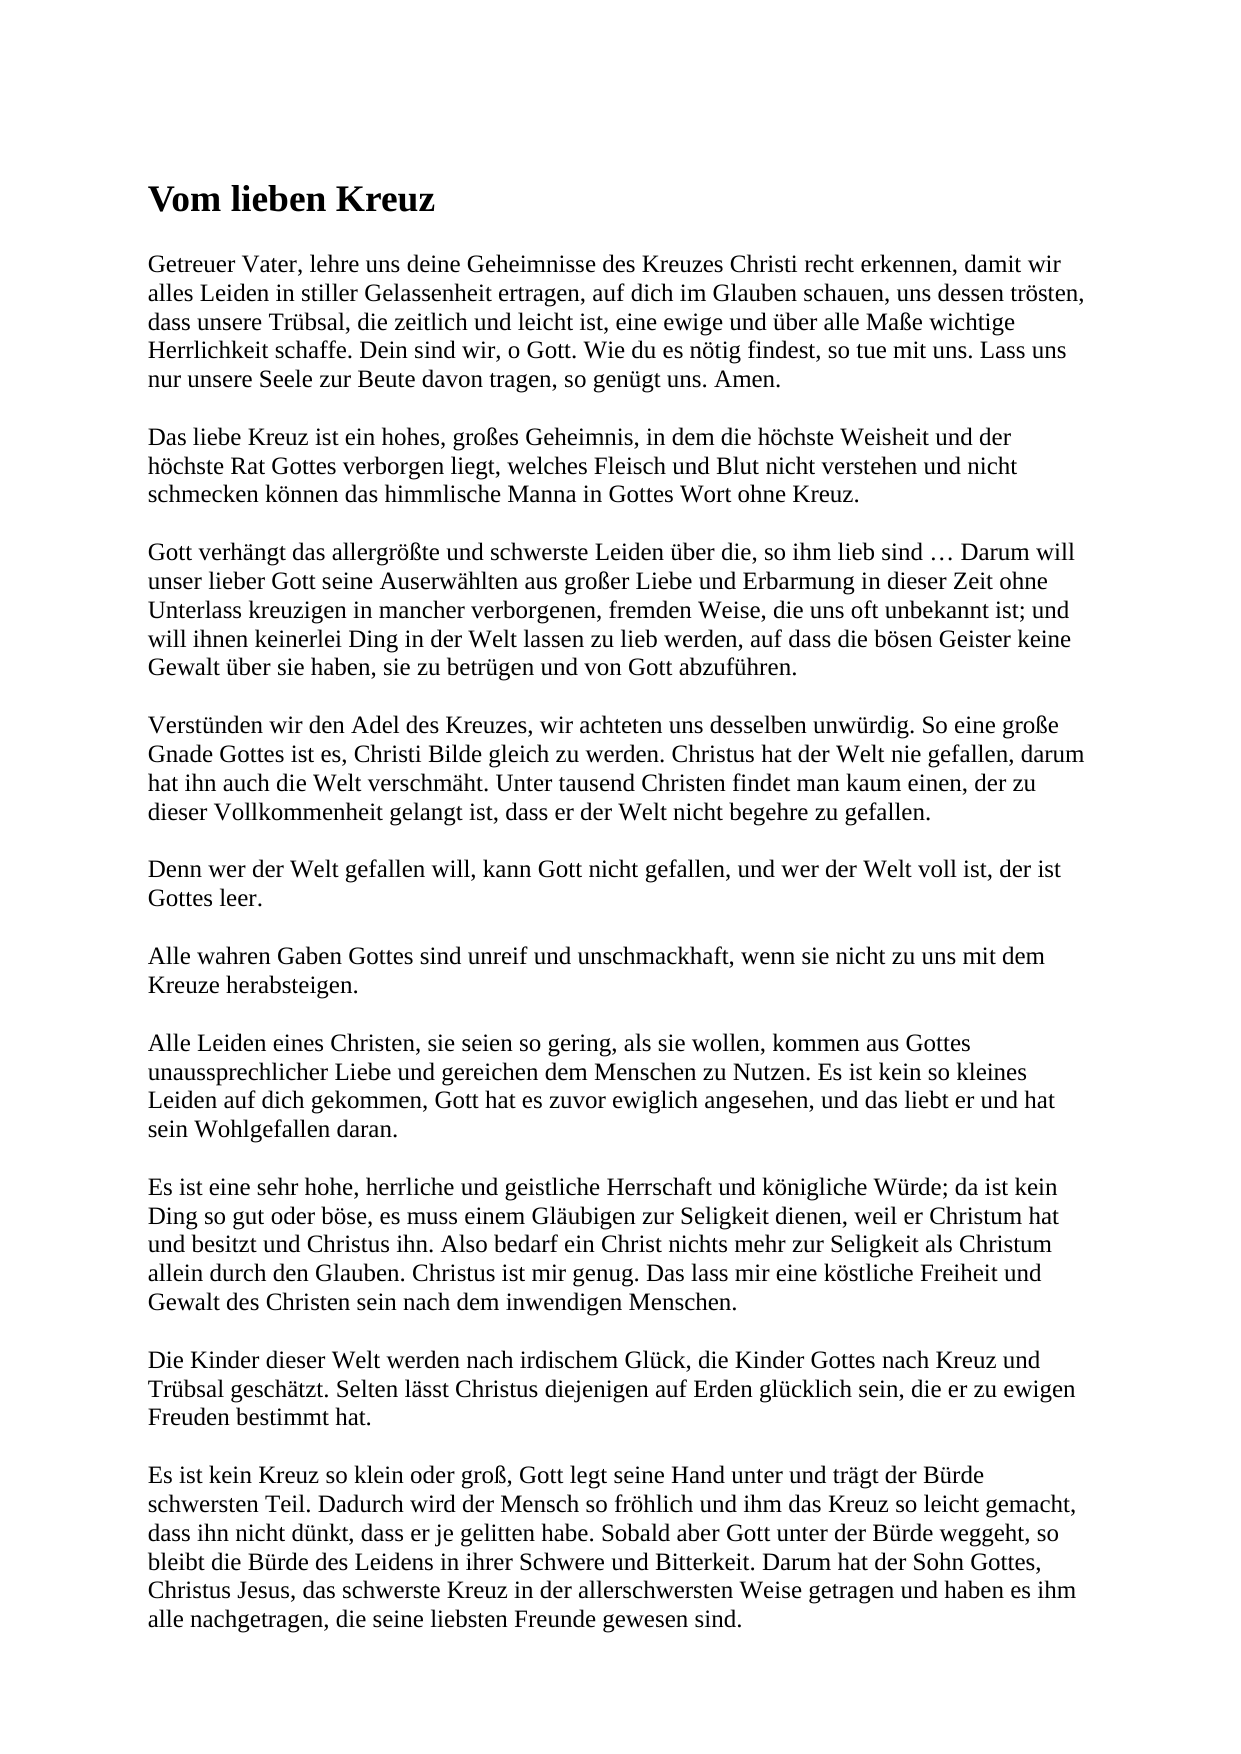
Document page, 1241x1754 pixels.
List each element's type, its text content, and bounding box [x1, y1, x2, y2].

text Gott verhängt das allergrößte und schwerste Leiden über die, so ihm lieb sind … Darum will unser lieber Gott seine Auserwählten aus großer Liebe und Erbarmung in dieser Zeit ohne Unterlass kreuzigen in mancher verborgenen, fremden Weise, die uns oft unbekannt ist; und will ihnen keinerlei Ding in der Welt lassen zu lieb werden, auf dass die bösen Geister keine Gewalt über sie haben, sie zu betrügen und von Gott abzuführen. [148, 537, 1093, 681]
text Es ist eine sehr hohe, herrliche und geistliche Herrschaft und königliche Würde; da ist kein Ding so gut oder böse, es muss einem Gläubigen zur Seligkeit dienen, weil er Christum hat und besitzt und Christus ihn. Also bedarf ein Christ nichts mehr zur Seligkeit als Christum allein durch den Glauben. Christus ist mir genug. Das lass mir eine köstliche Freiheit und Gewalt des Christen sein nach dem inwendigen Menschen. [148, 1172, 1093, 1316]
text Es ist kein Kreuz so klein oder groß, Gott legt seine Hand unter und trägt der Bürde schwersten Teil. Dadurch wird der Mensch so fröhlich und ihm das Kreuz so leicht gemacht, dass ihn nicht dünkt, dass er je gelitten habe. Sobald aber Gott unter der Bürde weggeht, so bleibt die Bürde des Leidens in ihrer Schwere und Bitterkeit. Darum hat der Sohn Gottes, Christus Jesus, das schwerste Kreuz in der allerschwersten Weise getragen und haben es ihm alle nachgetragen, die seine liebsten Freunde gewesen sind. [148, 1460, 1093, 1633]
text Denn wer der Welt gefallen will, kann Gott nicht gefallen, und wer der Welt voll ist, der ist Gottes leer. [148, 854, 1093, 912]
text Die Kinder dieser Welt werden nach irdischem Glück, die Kinder Gottes nach Kreuz und Trübsal geschätzt. Selten lässt Christus diejenigen auf Erden glücklich sein, die er zu ewigen Freuden bestimmt hat. [148, 1345, 1093, 1431]
subtitle Vom lieben Kreuz [148, 177, 1093, 220]
text Getreuer Vater, lehre uns deine Geheimnisse des Kreuzes Christi recht erkennen, damit wir alles Leiden in stiller Gelassenheit ertragen, auf dich im Glauben schauen, uns dessen trösten, dass unsere Trübsal, die zeitlich und leicht ist, eine ewige und über alle Maße wichtige Herrlichkeit schaffe. Dein sind wir, o Gott. Wie du es nötig findest, so tue mit uns. Lass uns nur unsere Seele zur Beute davon tragen, so genügt uns. Amen. [148, 249, 1093, 393]
text Alle wahren Gaben Gottes sind unreif und unschmackhaft, wenn sie nicht zu uns mit dem Kreuze herabsteigen. [148, 941, 1093, 999]
text Verstünden wir den Adel des Kreuzes, wir achteten uns desselben unwürdig. So eine große Gnade Gottes ist es, Christi Bilde gleich zu werden. Christus hat der Welt nie gefallen, darum hat ihn auch die Welt verschmäht. Unter tausend Christen findet man kaum einen, der zu dieser Vollkommenheit gelangt ist, dass er der Welt nicht begehre zu gefallen. [148, 710, 1093, 825]
text Das liebe Kreuz ist ein hohes, großes Geheimnis, in dem die höchste Weisheit und der höchste Rat Gottes verborgen liegt, welches Fleisch und Blut nicht verstehen und nicht schmecken können das himmlische Manna in Gottes Wort ohne Kreuz. [148, 422, 1093, 508]
text Alle Leiden eines Christen, sie seien so gering, als sie wollen, kommen aus Gottes unaussprechlicher Liebe und gereichen dem Menschen zu Nutzen. Es ist kein so kleines Leiden auf dich gekommen, Gott hat es zuvor ewiglich angesehen, und das liebt er und hat sein Wohlgefallen daran. [148, 1028, 1093, 1143]
